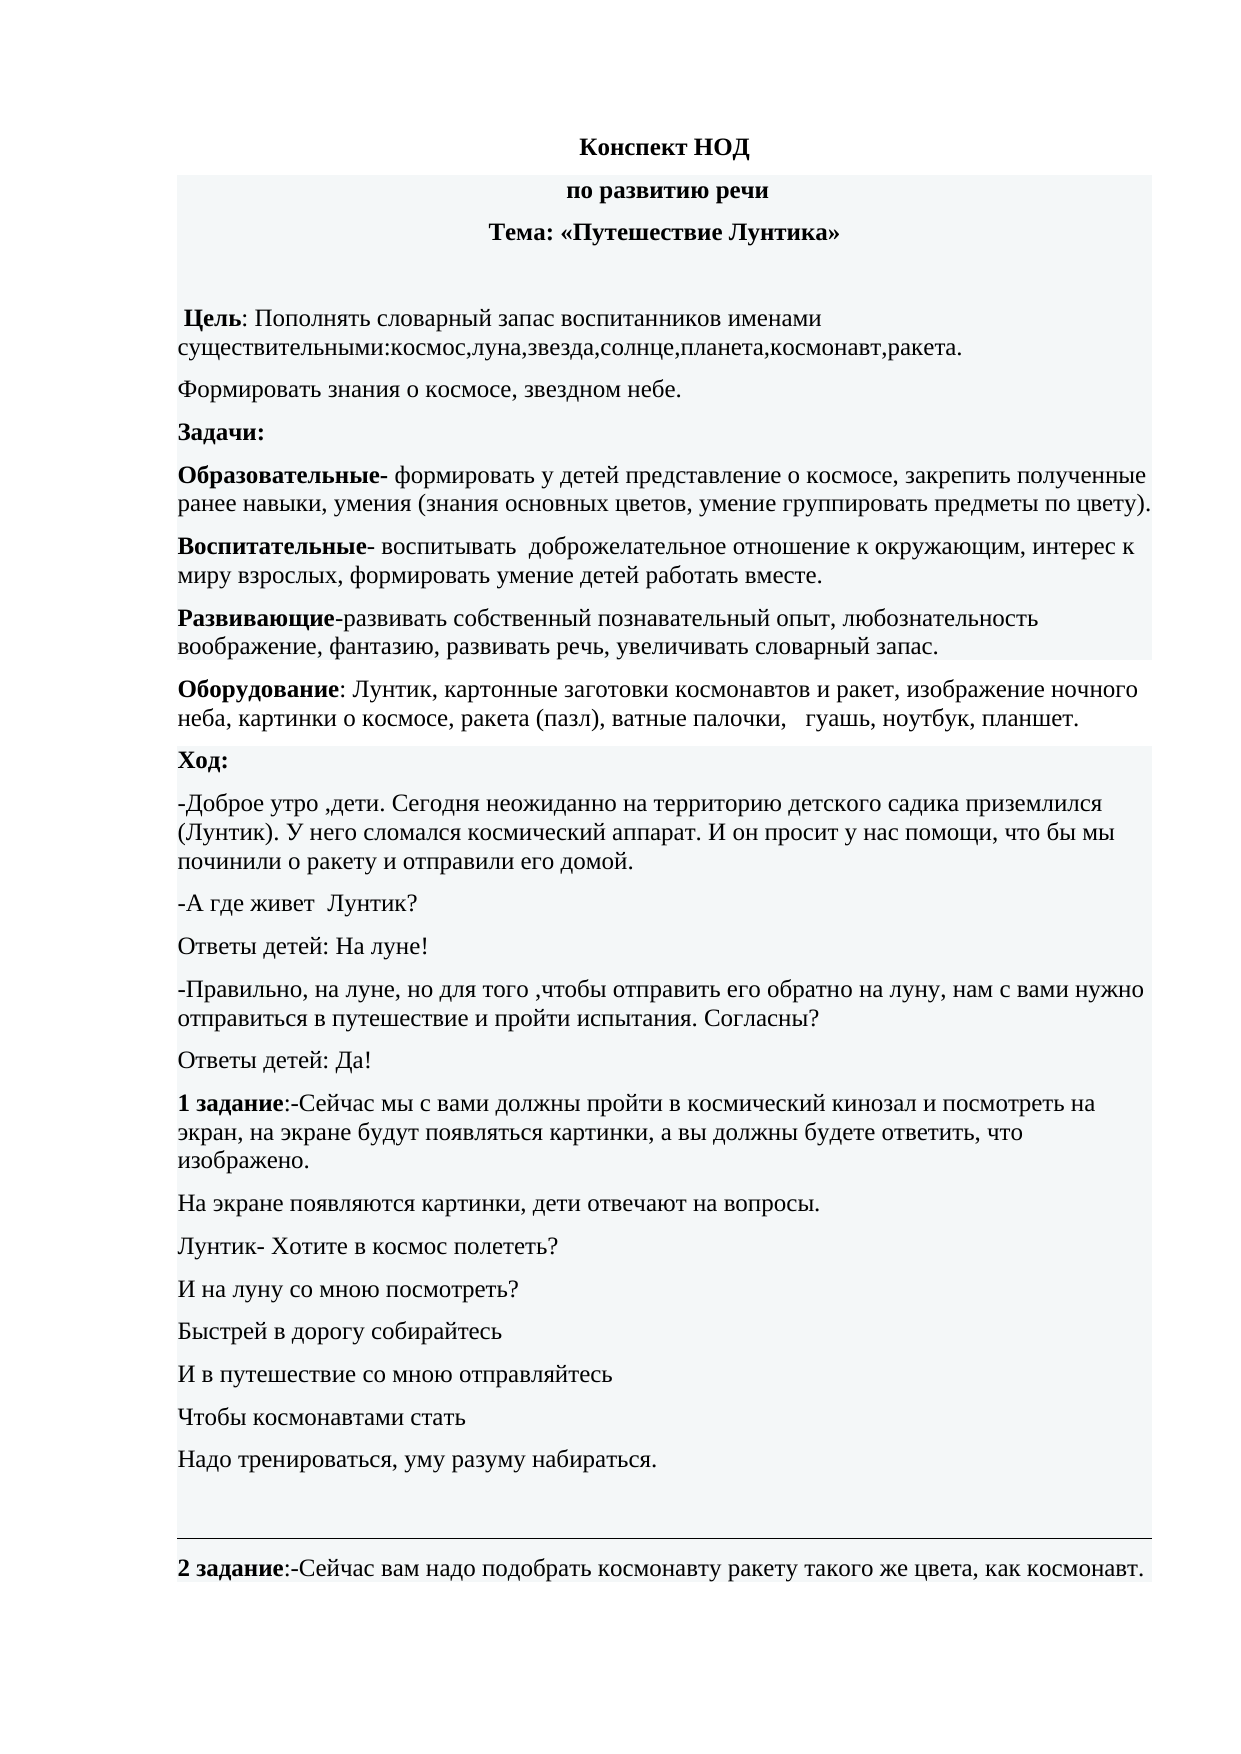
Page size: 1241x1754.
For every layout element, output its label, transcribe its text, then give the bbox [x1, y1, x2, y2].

text по развитию речи [177, 175, 1152, 203]
text Воспитательные- воспитывать доброжелательное отношение к окружающим, интерес к миру взрослых, формировать умение детей работать вместе. [177, 531, 1152, 589]
text Задачи: [177, 417, 1152, 446]
text -Правильно, на луне, но для того ,чтобы отправить его обратно на луну, нам с вами нужно отправиться в путешествие и пройти испытания. Согласны? [177, 974, 1152, 1031]
text Быстрей в дорогу собирайтесь [177, 1316, 1152, 1345]
text Оборудование: Лунтик, картонные заготовки космонавтов и ракет, изображение ночного неба, картинки о космосе, ракета (пазл), ватные палочки, гуашь, ноутбук, планшет. [177, 674, 1152, 732]
text И в путешествие со мною отправляйтесь [177, 1359, 1152, 1388]
text 1 задание:-Сейчас мы с вами должны пройти в космический кинозал и посмотреть на экран, на экране будут появляться картинки, а вы должны будете ответить, что изображено. [177, 1088, 1152, 1174]
text -А где живет Лунтик? [177, 888, 1152, 917]
text На экране появляются картинки, дети отвечают на вопросы. [177, 1188, 1152, 1217]
text И на луну со мною посмотреть? [177, 1274, 1152, 1302]
text -Доброе утро ,дети. Сегодня неожиданно на территорию детского садика приземлился (Лунтик). У него сломался космический аппарат. И он просит у нас помощи, что бы мы починили о ракету и отправили его домой. [177, 788, 1152, 874]
text Лунтик- Хотите в космос полететь? [177, 1231, 1152, 1260]
text Формировать знания о космосе, звездном небе. [177, 374, 1152, 403]
text Цель: Пополнять словарный запас воспитанников именами существительными:космос,луна,звезда,солнце,планета,космонавт,ракета. [177, 303, 1152, 360]
text Ответы детей: Да! [177, 1045, 1152, 1074]
text Ответы детей: На луне! [177, 931, 1152, 960]
text Тема: «Путешествие Лунтика» [177, 217, 1152, 246]
text Надо тренироваться, уму разуму набираться. [177, 1444, 1152, 1538]
text Развивающие-развивать собственный познавательный опыт, любознательность воображение, фантазию, развивать речь, увеличивать словарный запас. [177, 603, 1152, 660]
text Конспект НОД [177, 132, 1152, 161]
text 2 задание:-Сейчас вам надо подобрать космонавту ракету такого же цвета, как космонавт. [177, 1553, 1152, 1582]
text Образовательные- формировать у детей представление о космосе, закрепить полученные ранее навыки, умения (знания основных цветов, умение группировать предметы по цвету). [177, 460, 1152, 517]
text Чтобы космонавтами стать [177, 1402, 1152, 1431]
text Ход: [177, 746, 1152, 774]
